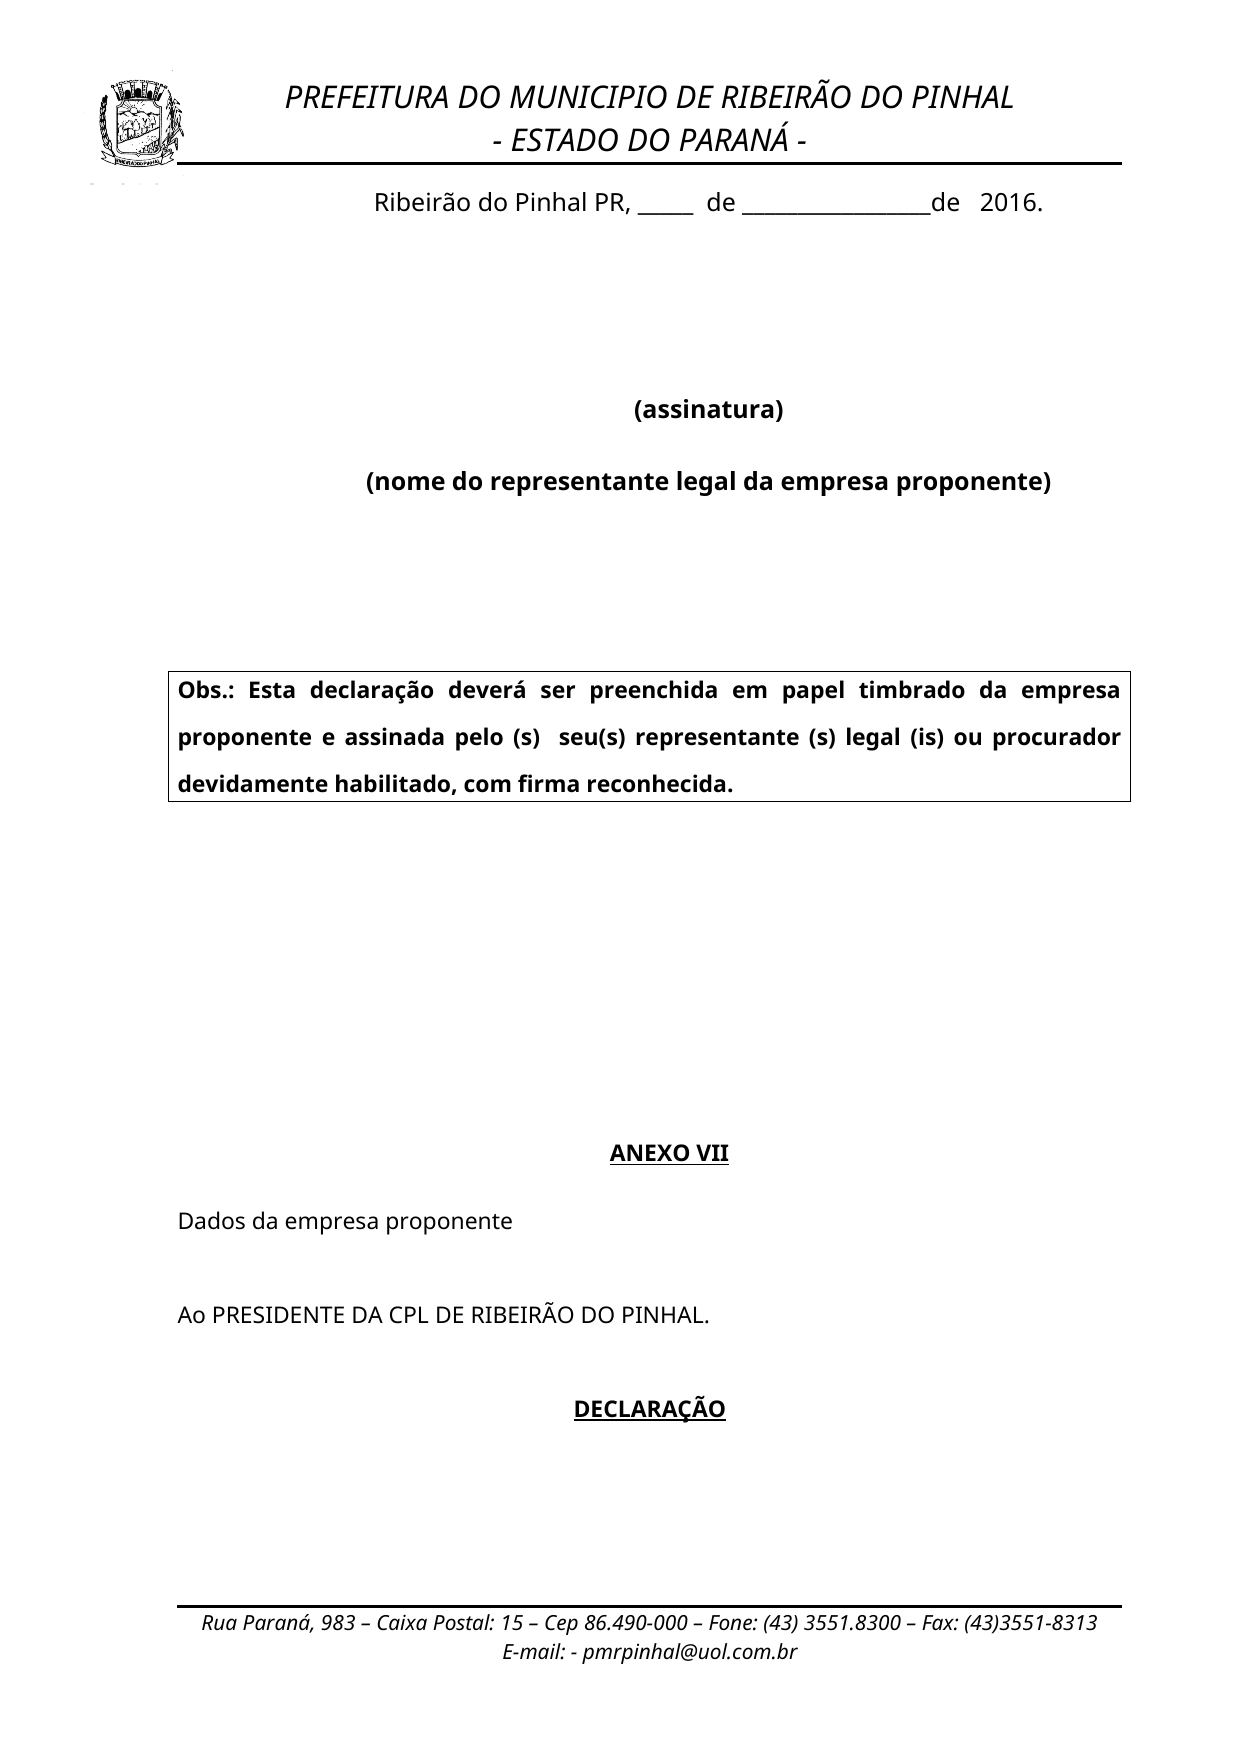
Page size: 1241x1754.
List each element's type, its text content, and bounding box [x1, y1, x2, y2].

text ANEXO VII [177, 1137, 1161, 1169]
picture [83, 65, 202, 185]
text Obs.: Esta declaração deverá ser preenchida em papel timbrado da empresa proponente e assinada pelo (s) seu(s) representante (s) legal (is) ou procurador devidamente habilitado, com firma reconhecida. [169, 672, 1130, 801]
text DECLARAÇÃO [177, 1393, 1122, 1424]
text Ribeirão do Pinhal PR, _____ de _________________de 2016. [295, 184, 1122, 219]
text Dados da empresa proponente [177, 1205, 1122, 1236]
text Ao PRESIDENTE DA CPL DE RIBEIRÃO DO PINHAL. [177, 1299, 1122, 1330]
text (assinatura) [295, 392, 1122, 426]
text (nome do representante legal da empresa proponente) [295, 464, 1122, 498]
